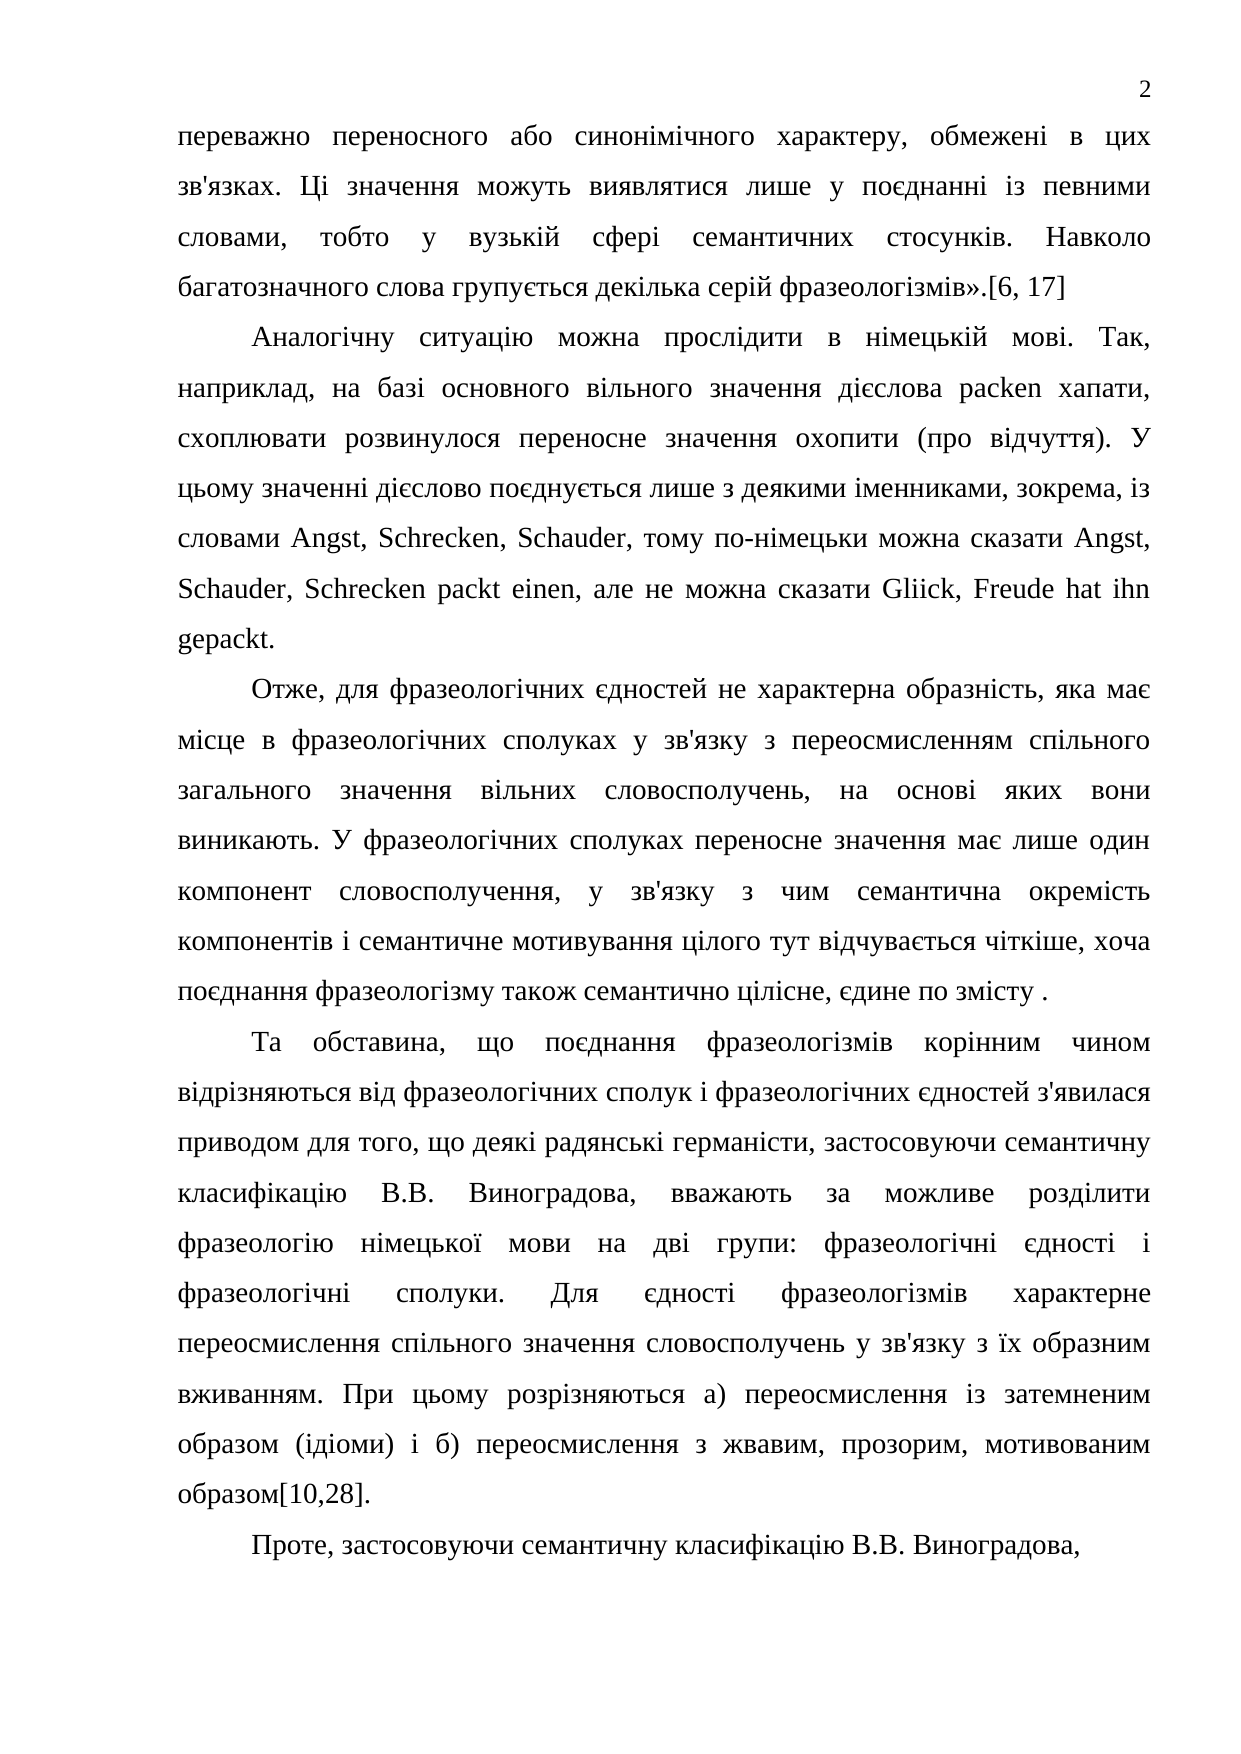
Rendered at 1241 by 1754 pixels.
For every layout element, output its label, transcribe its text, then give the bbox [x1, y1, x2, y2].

text Аналогічну ситуацію можна прослідити в німецькій мові. Так, наприклад, на базі основного вільного значення дієслова packen хапати, схоплювати розвинулося переносне значення охопити (про відчуття). У цьому значенні дієслово поєднується лише з деякими іменниками, зокрема, із словами Angst, Schrecken, Schauder, тому по-німецьки можна сказати Angst, Schauder, Schrecken packt einen, але не можна сказати Gliick, Freude hat ihn gepackt. [177, 319, 1152, 655]
text Та обставина, що поєднання фразеологізмів корінним чином відрізняються від фразеологічних сполук і фразеологічних єдностей з'явилася приводом для того, що деякі радянські германісти, застосовуючи семантичну класифікацію В.В. Виноградова, вважають за можливе розділити фразеологію німецької мови на дві групи: фразеологічні єдності і фразеологічні сполуки. Для єдності фразеологізмів характерне переосмислення спільного значення словосполучень у зв'язку з їх образним вживанням. При цьому розрізняються а) переосмислення із затемненим образом (ідіоми) і б) переосмислення з жвавим, прозорим, мотивованим образом[10,28]. [177, 1024, 1152, 1510]
text Проте, застосовуючи семантичну класифікацію В.В. Виноградова, [177, 1527, 1152, 1560]
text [177, 118, 1152, 303]
text Отже, для фразеологічних єдностей не характерна образність, яка має місце в фразеологічних сполуках у зв'язку з переосмисленням спільного загального значення вільних словосполучень, на основі яких вони виникають. У фразеологічних сполуках переносне значення має лише один компонент словосполучення, у зв'язку з чим семантична окремість компонентів і семантичне мотивування цілого тут відчувається чіткіше, хоча поєднання фразеологізму також семантично цілісне, єдине по змісту . [177, 672, 1152, 1007]
